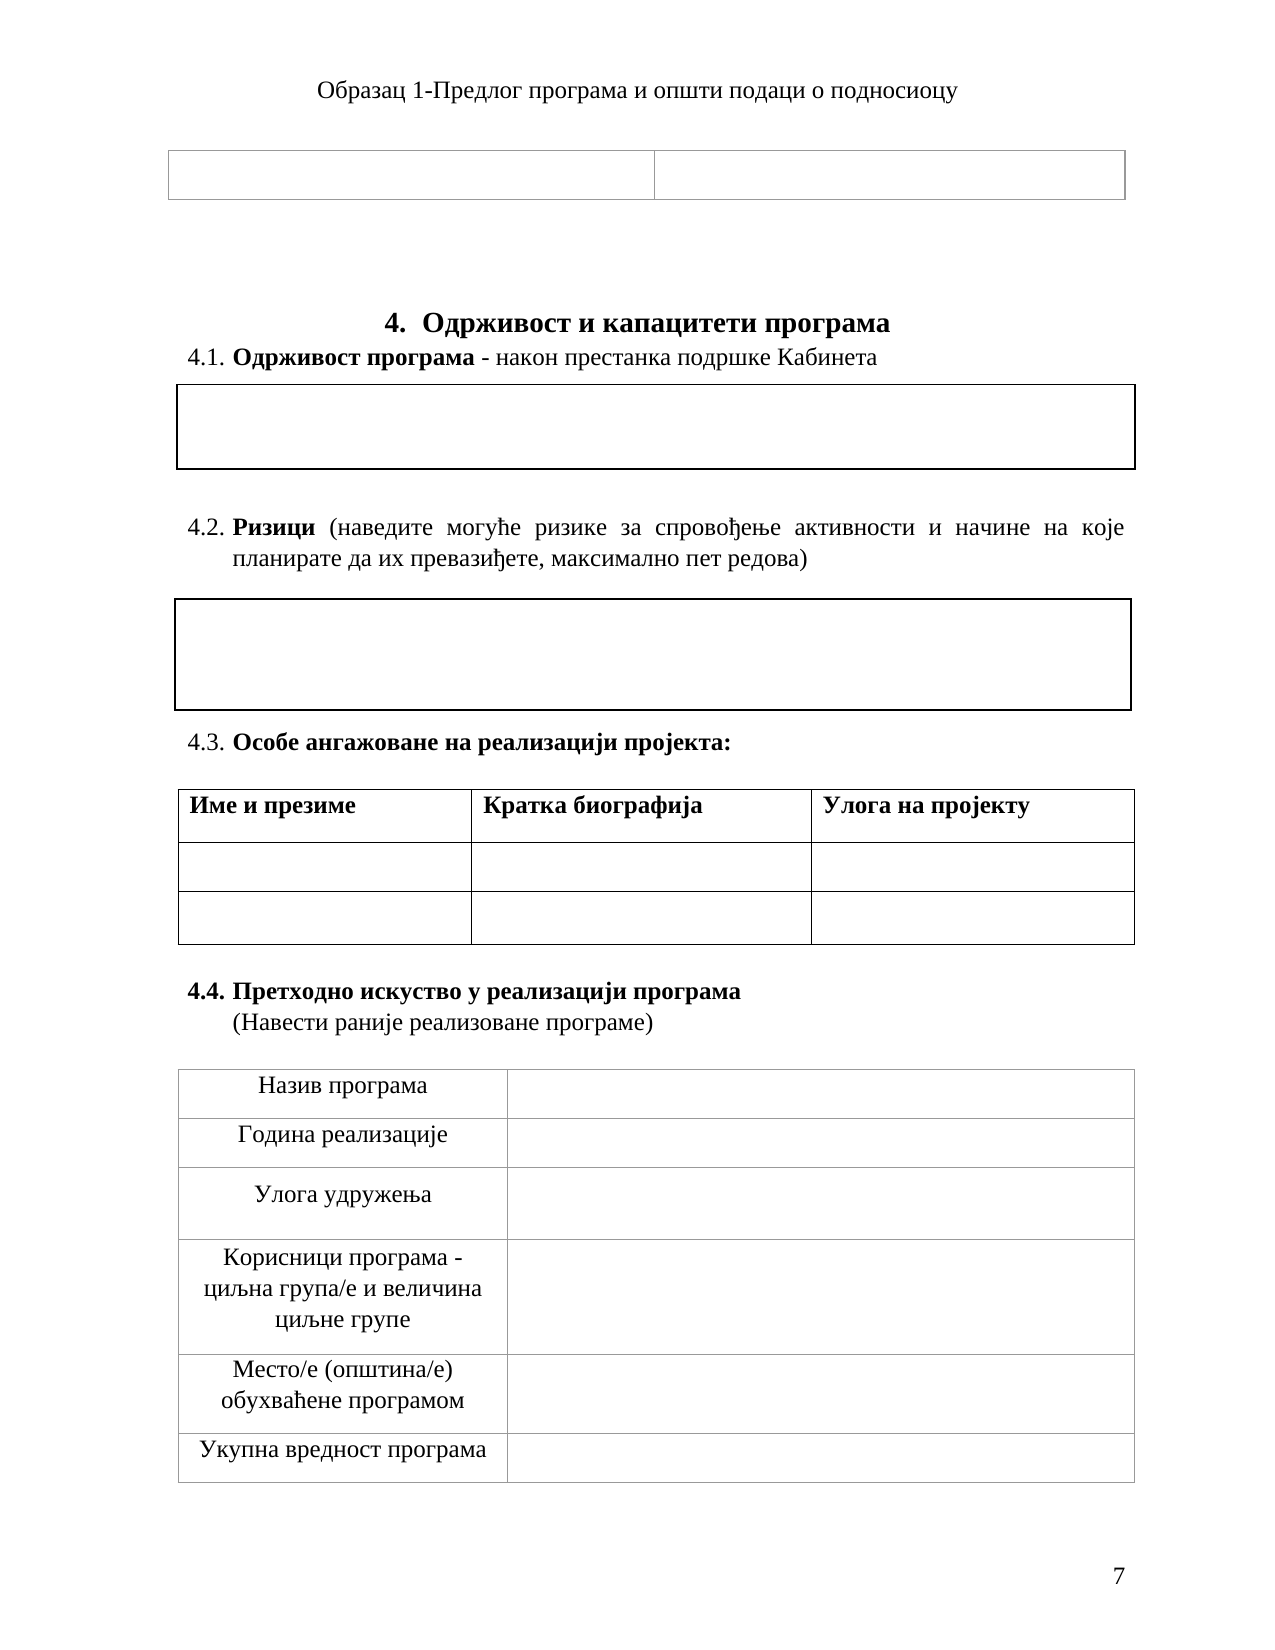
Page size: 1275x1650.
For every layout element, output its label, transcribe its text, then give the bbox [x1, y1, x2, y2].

table_cell [179, 892, 471, 944]
list Претходно искуство у реализацији програма [187, 976, 1125, 1005]
list Одрживост програма - након престанка подршке Кабинета [187, 342, 1125, 370]
list Ризици (наведите могуће ризике за спровођење активности и начине на које планирате да их превазиђете, максимално пет редова) [187, 512, 1125, 572]
table_cell Улога удружења [179, 1168, 507, 1239]
table_cell [812, 843, 1134, 891]
table_cell Место/е (општина/е) обухваћене програмом [179, 1355, 507, 1433]
table_cell [508, 1119, 1134, 1167]
table_header Кратка биографија [472, 790, 811, 842]
table_cell [508, 1240, 1134, 1353]
table_cell [472, 843, 811, 891]
table_cell [508, 1355, 1134, 1433]
table_cell [508, 1168, 1134, 1239]
table_cell Година реализације [179, 1119, 507, 1167]
table_cell [179, 843, 471, 891]
table_cell [655, 151, 1124, 199]
text (Навести раније реализоване програме) [232, 1007, 1125, 1036]
table_cell Корисници програма - циљна група/е и величина циљне групе [179, 1240, 507, 1353]
list Особе ангажоване на реализацији пројекта: [187, 711, 1125, 756]
table_cell [812, 892, 1134, 944]
table_header Име и презиме [179, 790, 471, 842]
list Одрживост и капацитети програма [150, 305, 1125, 339]
table_cell [472, 892, 811, 944]
table_header Назив програма [179, 1070, 507, 1118]
table_cell [169, 151, 654, 199]
table_cell Укупна вредност програма [179, 1434, 507, 1482]
table_header Улога на пројекту [812, 790, 1134, 842]
table_cell [508, 1434, 1134, 1482]
table_header [508, 1070, 1134, 1118]
